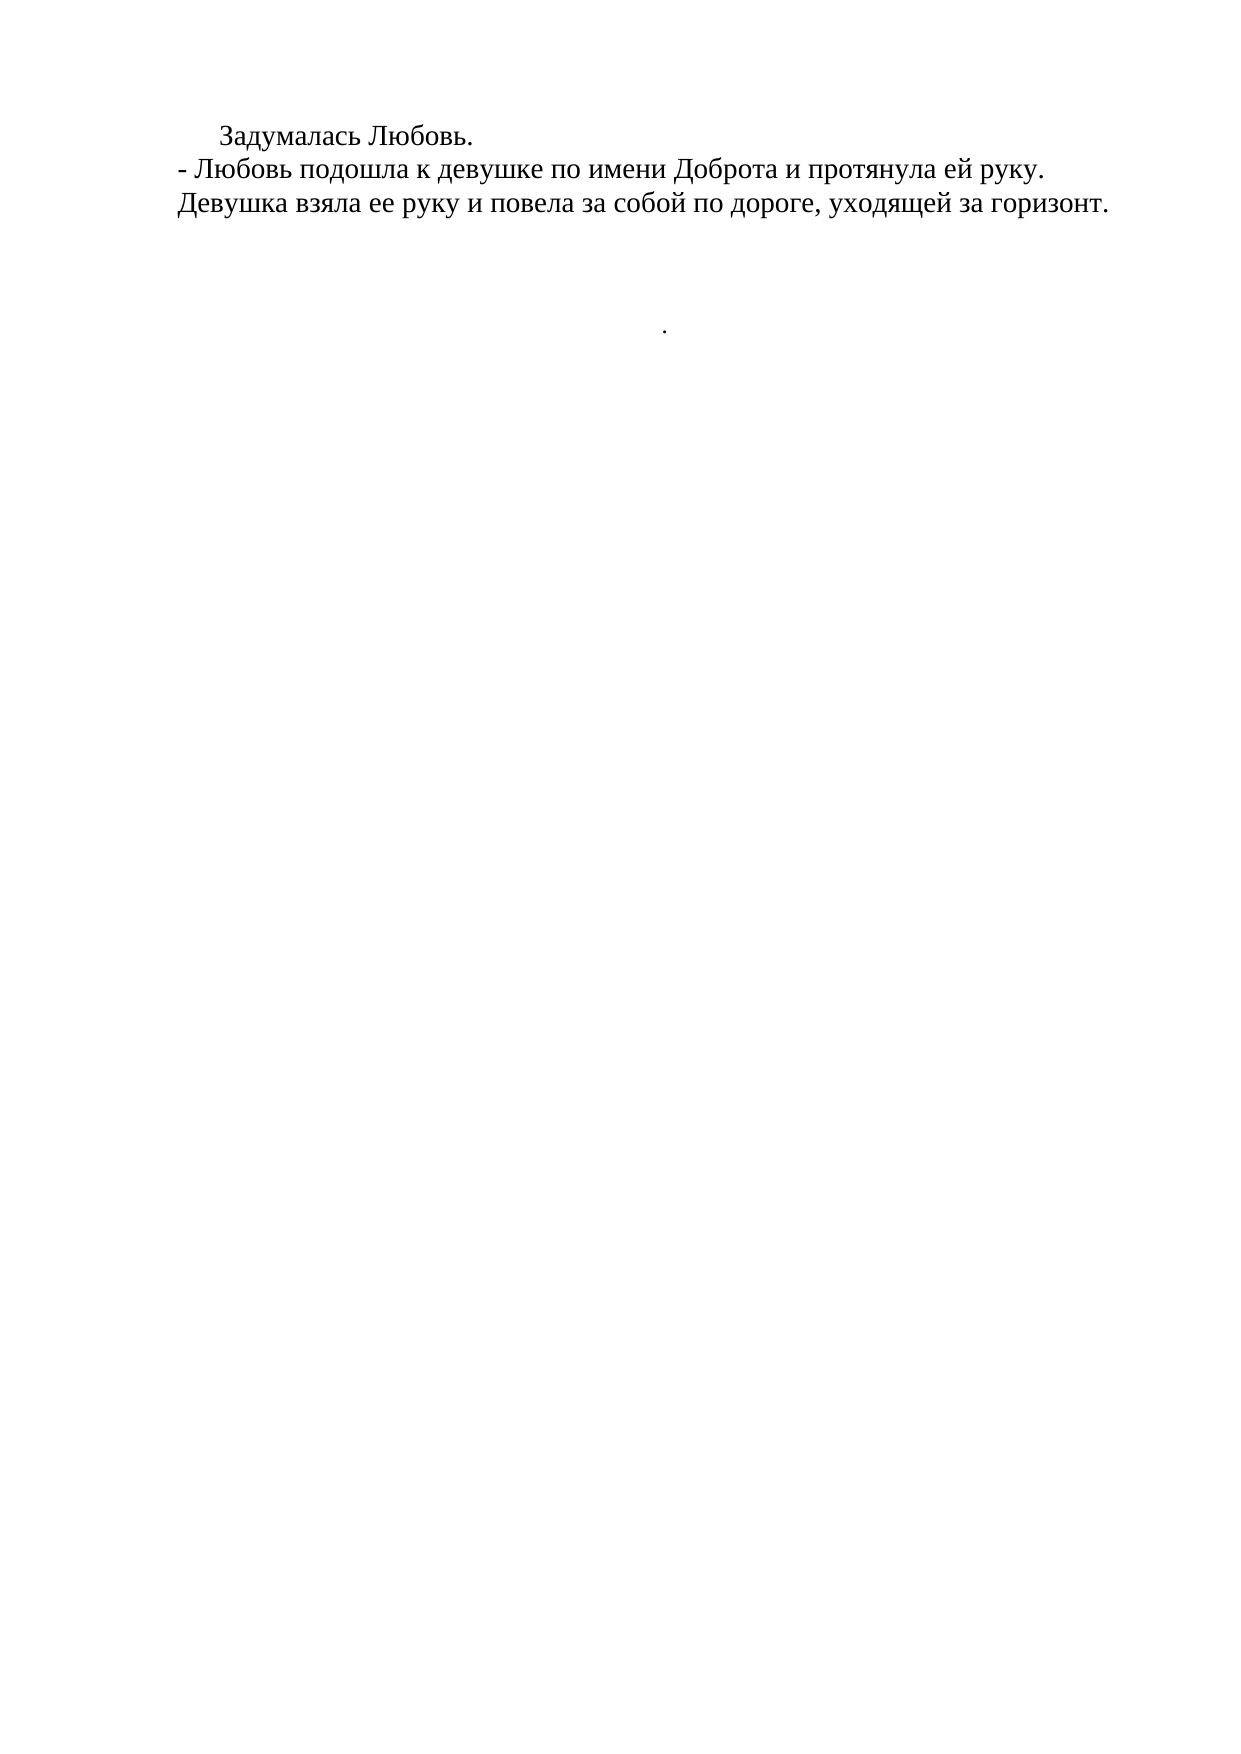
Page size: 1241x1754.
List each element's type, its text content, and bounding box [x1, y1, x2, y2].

text Задумалась Любовь. [177, 118, 1152, 152]
text - Любовь подошла к девушке по имени Доброта и протянула ей руку. [177, 152, 1152, 185]
text . [177, 310, 1152, 339]
text Девушка взяла ее руку и повела за собой по дороге, уходящей за горизонт. [177, 185, 1152, 219]
